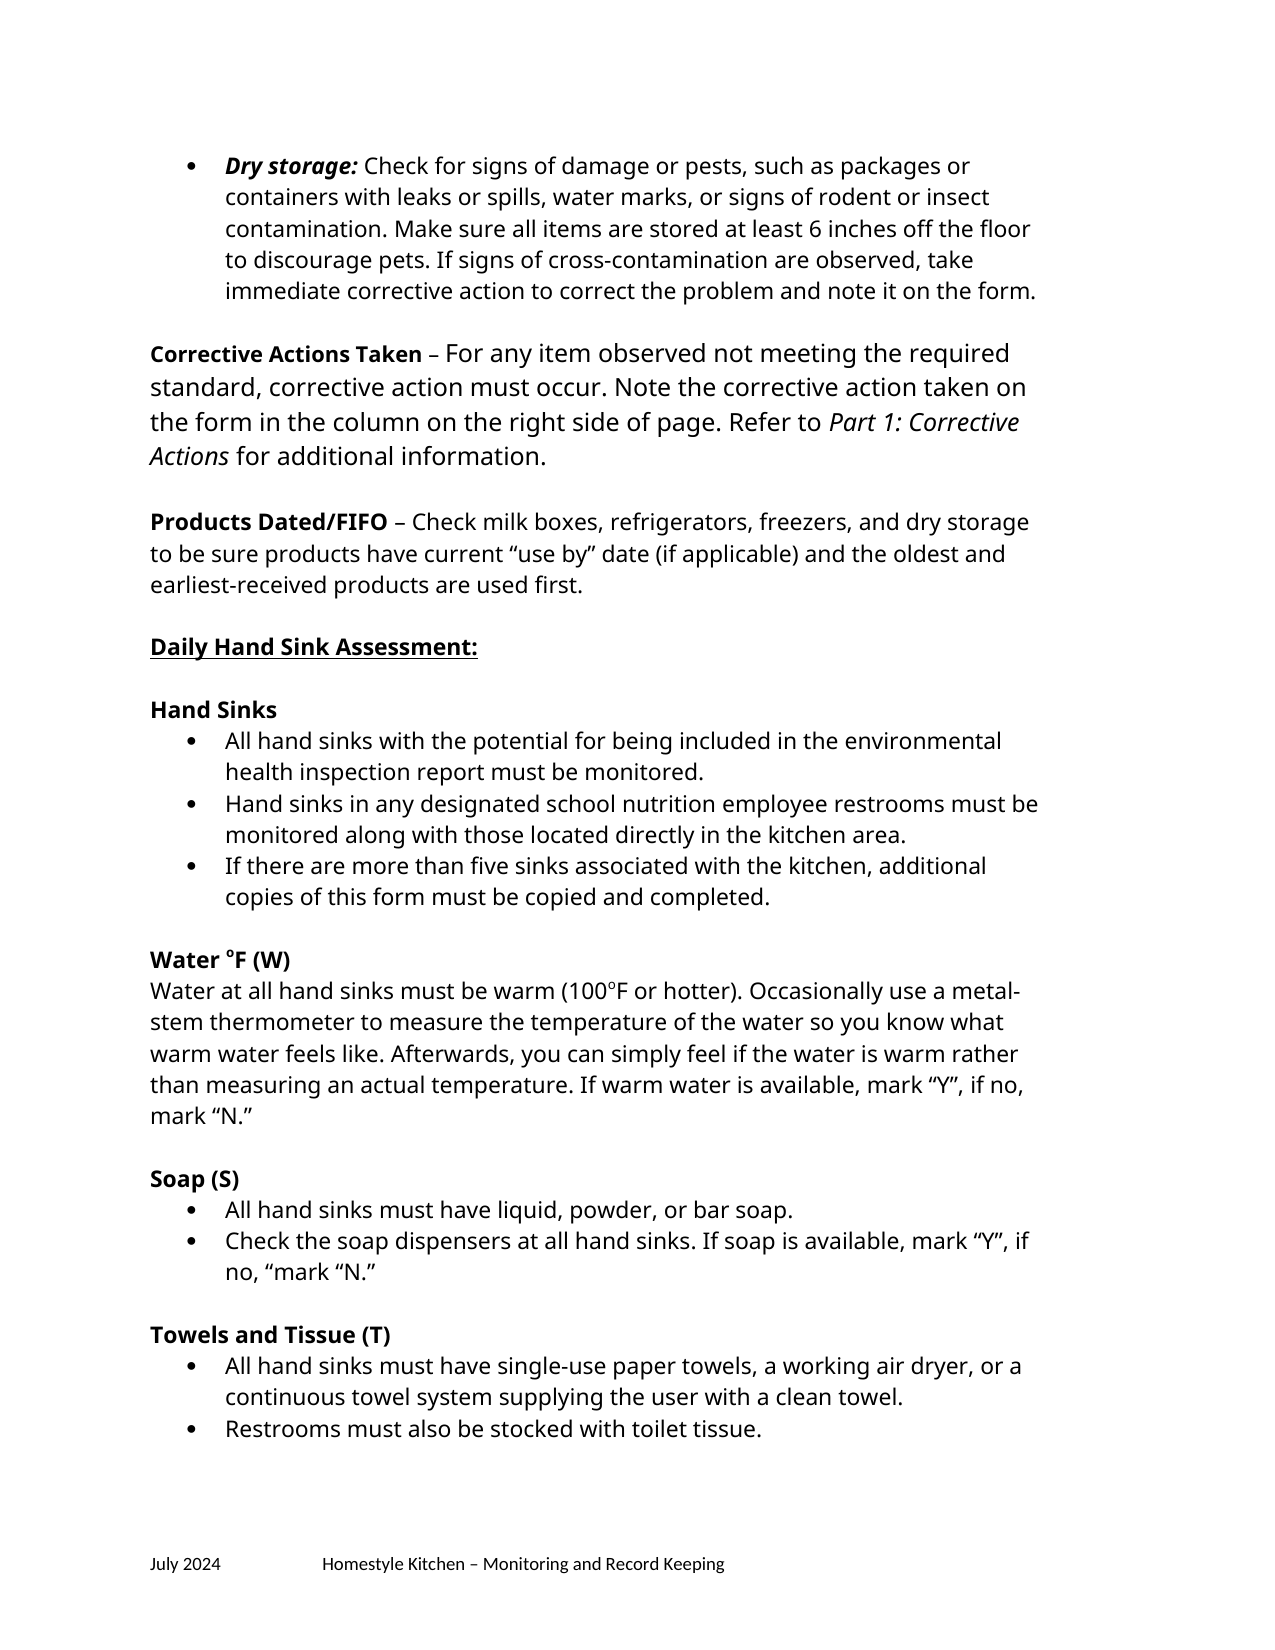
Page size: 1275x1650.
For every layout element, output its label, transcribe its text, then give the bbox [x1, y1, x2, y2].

title Dry storage: Check for signs of damage or pests, such as packages or containers with leaks or spills, water marks, or signs of rodent or insect contamination. Make sure all items are stored at least 6 inches off the floor to discourage pets. If signs of cross-contamination are observed, take immediate corrective action to correct the problem and note it on the form. [187, 150, 1050, 306]
text Towels and Tissue (T) [150, 1319, 1050, 1350]
list All hand sinks must have liquid, powder, or bar soap. [187, 1194, 1050, 1225]
text Hand Sinks [150, 694, 1050, 725]
list If there are more than five sinks associated with the kitchen, additional copies of this form must be copied and completed. [187, 850, 1050, 913]
list Hand sinks in any designated school nutrition employee restrooms must be monitored along with those located directly in the kitchen area. [187, 788, 1050, 850]
text Water oF (W) [150, 944, 1050, 975]
title Daily Hand Sink Assessment: [150, 631, 1050, 663]
list Restrooms must also be stocked with toilet tissue. [187, 1413, 1050, 1444]
text Water at all hand sinks must be warm (100oF or hotter). Occasionally use a metal-stem thermometer to measure the temperature of the water so you know what warm water feels like. Afterwards, you can simply feel if the water is warm rather than measuring an actual temperature. If warm water is available, mark “Y”, if no, mark “N.” [150, 975, 1050, 1131]
title Products Dated/FIFO – Check milk boxes, refrigerators, freezers, and dry storage to be sure products have current “use by” date (if applicable) and the oldest and earliest-received products are used first. [150, 506, 1050, 600]
list All hand sinks with the potential for being included in the environmental health inspection report must be monitored. [187, 725, 1050, 788]
text Corrective Actions Taken – For any item observed not meeting the required standard, corrective action must occur. Note the corrective action taken on the form in the column on the right side of page. Refer to Part 1: Corrective Actions for additional information. [150, 336, 1069, 472]
list All hand sinks must have single-use paper towels, a working air dryer, or a continuous towel system supplying the user with a clean towel. [187, 1350, 1125, 1413]
text Soap (S) [150, 1163, 1050, 1194]
list Check the soap dispensers at all hand sinks. If soap is available, mark “Y”, if no, “mark “N.” [187, 1225, 1050, 1288]
